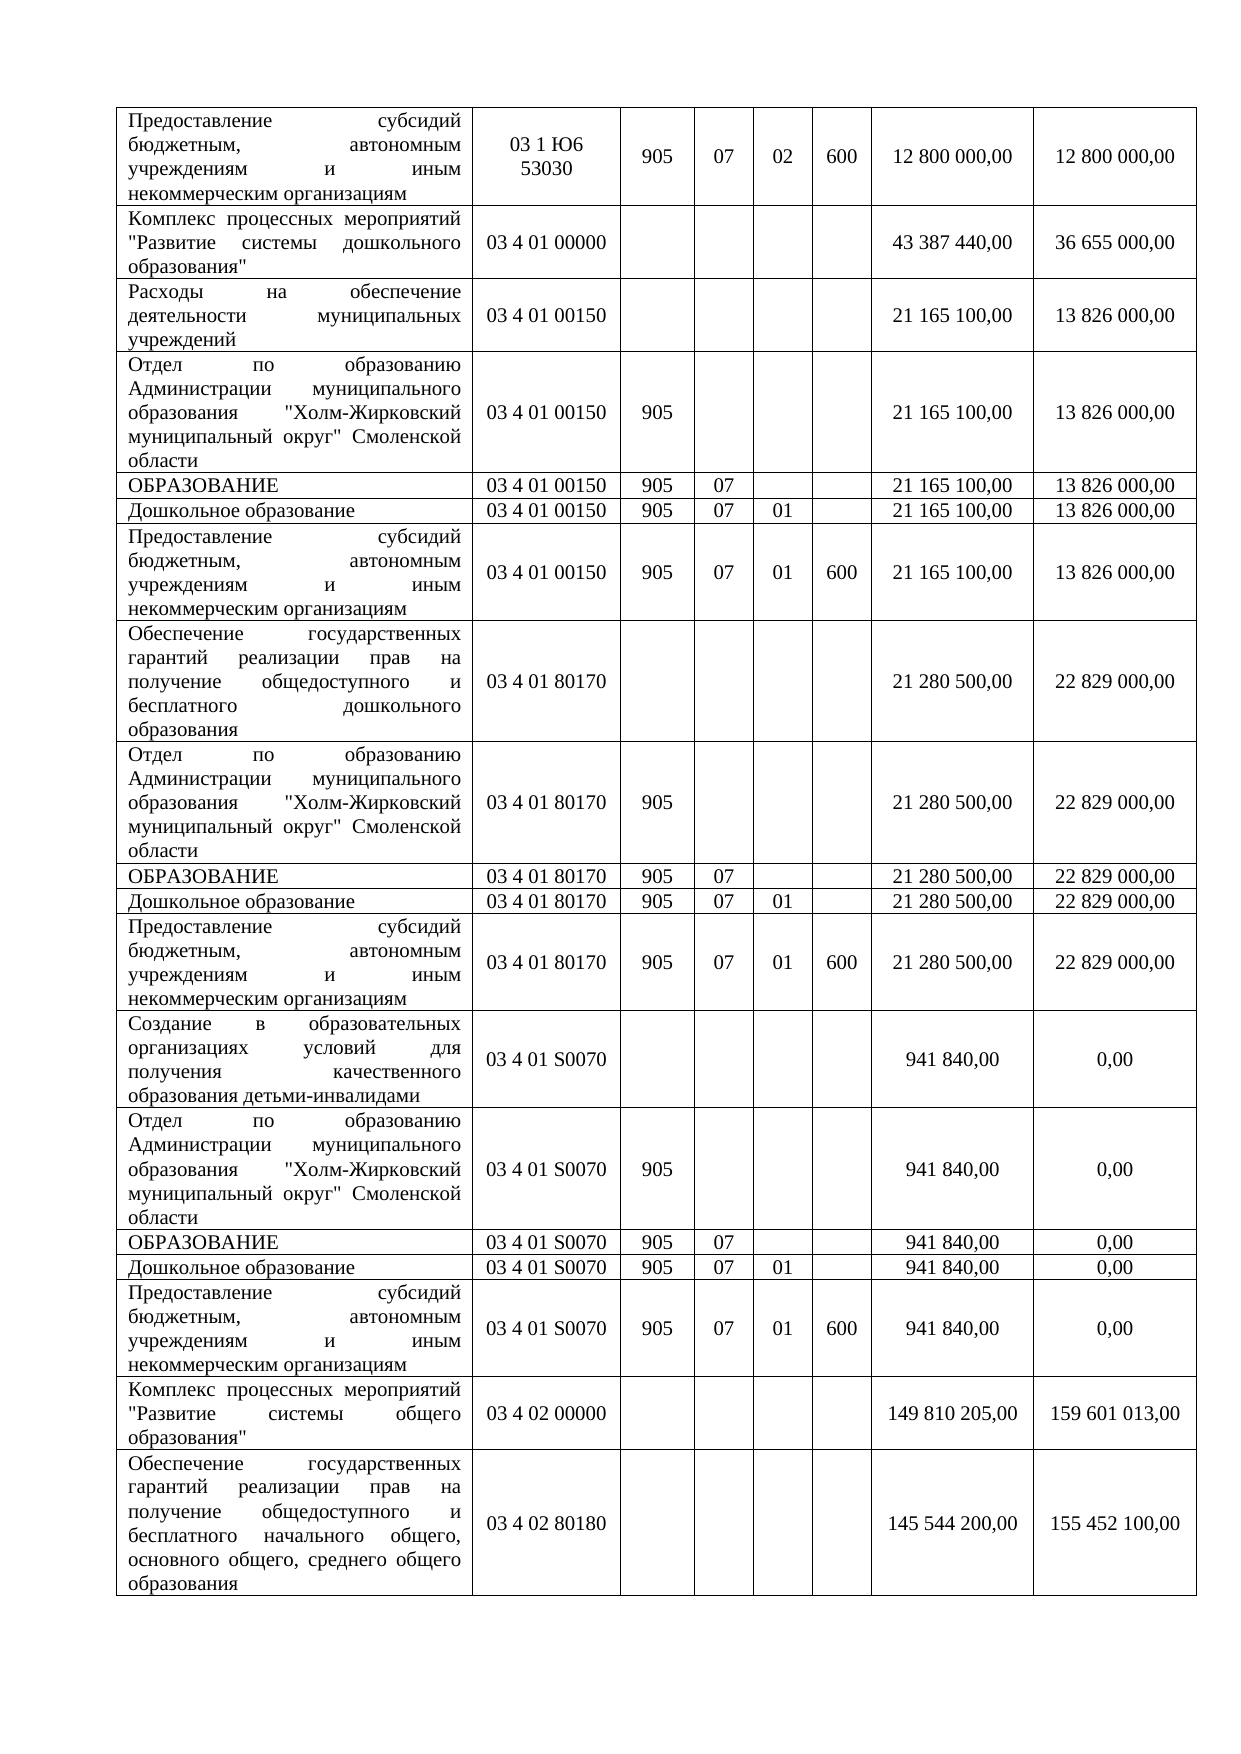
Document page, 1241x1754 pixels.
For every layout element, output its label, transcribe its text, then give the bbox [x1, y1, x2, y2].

table_cell 0,00 [1034, 1230, 1196, 1254]
table_cell 905 [621, 352, 694, 472]
table_cell 13 826 000,00 [1034, 499, 1196, 522]
table_cell [695, 206, 753, 278]
table_cell [754, 1108, 812, 1229]
table_cell 145 544 200,00 [872, 1450, 1033, 1595]
table_cell [621, 206, 694, 278]
table_cell [754, 1450, 812, 1595]
table_cell 01 [754, 499, 812, 522]
table_cell 905 [621, 889, 694, 913]
table_cell Предоставление субсидий бюджетным, автономным учреждениям и иным некоммерческим организациям [117, 108, 472, 204]
table_cell 03 4 01 00150 [473, 352, 620, 472]
table_cell 21 280 500,00 [872, 914, 1033, 1010]
table_cell [695, 742, 753, 862]
table_cell 905 [621, 864, 694, 888]
table_cell 03 4 02 80180 [473, 1450, 620, 1595]
table_cell 0,00 [1034, 1280, 1196, 1376]
table_cell 941 840,00 [872, 1230, 1033, 1254]
table_cell 13 826 000,00 [1034, 524, 1196, 620]
table_cell [621, 621, 694, 741]
table_cell Cоздание в образовательных организациях условий для получения качественного образования детьми-инвалидами [117, 1011, 472, 1107]
table_cell 941 840,00 [872, 1280, 1033, 1376]
table_cell ОБРАЗОВАНИЕ [117, 864, 472, 888]
table_cell [754, 621, 812, 741]
table_cell 905 [621, 524, 694, 620]
table_cell 07 [695, 1255, 753, 1279]
table_cell 941 840,00 [872, 1011, 1033, 1107]
table_cell 01 [754, 1280, 812, 1376]
table_cell [813, 889, 871, 913]
table_cell [754, 742, 812, 862]
table_cell 03 4 01 S0070 [473, 1011, 620, 1107]
table_cell 07 [695, 524, 753, 620]
table_cell Отдел по образованию Администрации муниципального образования "Холм-Жирковский муниципальный округ" Смоленской области [117, 1108, 472, 1229]
table_cell Предоставление субсидий бюджетным, автономным учреждениям и иным некоммерческим организациям [117, 524, 472, 620]
table_cell 21 280 500,00 [872, 864, 1033, 888]
table_cell 03 4 01 00150 [473, 524, 620, 620]
table_cell Обеспечение государственных гарантий реализации прав на получение общедоступного и бесплатного дошкольного образования [117, 621, 472, 741]
table_cell [695, 352, 753, 472]
table_cell [695, 1450, 753, 1595]
table_cell 07 [695, 473, 753, 497]
table_cell 22 829 000,00 [1034, 864, 1196, 888]
table_cell 03 4 01 00150 [473, 473, 620, 497]
table_cell 01 [754, 914, 812, 1010]
table_cell [754, 864, 812, 888]
table_cell 149 810 205,00 [872, 1377, 1033, 1449]
table_cell 905 [621, 1255, 694, 1279]
table_cell 21 280 500,00 [872, 621, 1033, 741]
table_cell [813, 1255, 871, 1279]
table_cell 905 [621, 108, 694, 204]
table_cell 43 387 440,00 [872, 206, 1033, 278]
table_cell 22 829 000,00 [1034, 889, 1196, 913]
table_cell 905 [621, 473, 694, 497]
table_cell 21 165 100,00 [872, 524, 1033, 620]
table_cell 03 4 02 00000 [473, 1377, 620, 1449]
table_cell 21 165 100,00 [872, 279, 1033, 351]
table_cell 941 840,00 [872, 1108, 1033, 1229]
table_cell [813, 473, 871, 497]
table_cell [754, 279, 812, 351]
table_cell [621, 1011, 694, 1107]
table_cell 905 [621, 914, 694, 1010]
table_cell 03 4 01 80170 [473, 914, 620, 1010]
table_cell 01 [754, 524, 812, 620]
table_cell 07 [695, 1230, 753, 1254]
table_cell [813, 499, 871, 522]
table_cell [813, 864, 871, 888]
table_cell 21 165 100,00 [872, 499, 1033, 522]
table_cell 600 [813, 914, 871, 1010]
table_cell 01 [754, 889, 812, 913]
table_cell 07 [695, 889, 753, 913]
table_cell 0,00 [1034, 1108, 1196, 1229]
table_cell 07 [695, 499, 753, 522]
table_cell 600 [813, 108, 871, 204]
table_cell Дошкольное образование [117, 1255, 472, 1279]
table_cell 03 4 01 S0070 [473, 1255, 620, 1279]
table_cell 21 280 500,00 [872, 889, 1033, 913]
table_cell 13 826 000,00 [1034, 352, 1196, 472]
table_cell [695, 1377, 753, 1449]
table_cell [813, 1230, 871, 1254]
table_cell [754, 1377, 812, 1449]
table_cell 0,00 [1034, 1255, 1196, 1279]
table_cell [813, 1108, 871, 1229]
table_cell 905 [621, 1280, 694, 1376]
table_cell 155 452 100,00 [1034, 1450, 1196, 1595]
table_cell 07 [695, 108, 753, 204]
table_cell Дошкольное образование [117, 889, 472, 913]
table_cell ОБРАЗОВАНИЕ [117, 473, 472, 497]
table_cell 13 826 000,00 [1034, 473, 1196, 497]
table_cell [754, 1230, 812, 1254]
table_cell [695, 621, 753, 741]
table_cell [621, 1450, 694, 1595]
table_cell 13 826 000,00 [1034, 279, 1196, 351]
table_cell 03 4 01 80170 [473, 621, 620, 741]
table_cell 22 829 000,00 [1034, 621, 1196, 741]
table_cell Комплекс процессных мероприятий "Развитие системы общего образования" [117, 1377, 472, 1449]
table_cell Отдел по образованию Администрации муниципального образования "Холм-Жирковский муниципальный округ" Смоленской области [117, 742, 472, 862]
table_cell 07 [695, 1280, 753, 1376]
table_cell Обеспечение государственных гарантий реализации прав на получение общедоступного и бесплатного начального общего, основного общего, среднего общего образования [117, 1450, 472, 1595]
table_cell Отдел по образованию Администрации муниципального образования "Холм-Жирковский муниципальный округ" Смоленской области [117, 352, 472, 472]
table_cell 941 840,00 [872, 1255, 1033, 1279]
table_cell 12 800 000,00 [1034, 108, 1196, 204]
table_cell [813, 1377, 871, 1449]
table_cell 03 4 01 80170 [473, 742, 620, 862]
table_cell [813, 279, 871, 351]
table_cell [813, 742, 871, 862]
table_cell 03 4 01 00000 [473, 206, 620, 278]
table_cell 905 [621, 742, 694, 862]
table_cell Дошкольное образование [117, 499, 472, 522]
table_cell 03 4 01 80170 [473, 864, 620, 888]
table_cell [813, 1011, 871, 1107]
table_cell 03 4 01 00150 [473, 279, 620, 351]
table_cell 01 [754, 1255, 812, 1279]
table_cell 21 165 100,00 [872, 473, 1033, 497]
table_cell Комплекс процессных мероприятий "Развитие системы дошкольного образования" [117, 206, 472, 278]
table_cell 905 [621, 1230, 694, 1254]
table_cell [621, 279, 694, 351]
table_cell 159 601 013,00 [1034, 1377, 1196, 1449]
table_cell 07 [695, 914, 753, 1010]
table_cell 03 4 01 S0070 [473, 1108, 620, 1229]
table_cell 03 4 01 00150 [473, 499, 620, 522]
table_cell [813, 352, 871, 472]
table_cell 03 4 01 80170 [473, 889, 620, 913]
table_cell 03 1 Ю6 53030 [473, 108, 620, 204]
table_cell 12 800 000,00 [872, 108, 1033, 204]
table_cell ОБРАЗОВАНИЕ [117, 1230, 472, 1254]
table_cell [754, 352, 812, 472]
table_cell 22 829 000,00 [1034, 742, 1196, 862]
table_cell 36 655 000,00 [1034, 206, 1196, 278]
table_cell [754, 206, 812, 278]
table_cell 03 4 01 S0070 [473, 1230, 620, 1254]
table_cell [813, 621, 871, 741]
table_cell [695, 1108, 753, 1229]
table_cell 905 [621, 1108, 694, 1229]
table_cell 905 [621, 499, 694, 522]
table_cell Предоставление субсидий бюджетным, автономным учреждениям и иным некоммерческим организациям [117, 914, 472, 1010]
table_cell 02 [754, 108, 812, 204]
table_cell 07 [695, 864, 753, 888]
table_cell [695, 1011, 753, 1107]
table_cell [813, 206, 871, 278]
table_cell 21 280 500,00 [872, 742, 1033, 862]
table_cell 600 [813, 524, 871, 620]
table_cell 21 165 100,00 [872, 352, 1033, 472]
table_cell [754, 1011, 812, 1107]
table_cell 600 [813, 1280, 871, 1376]
table_cell [754, 473, 812, 497]
table_cell 22 829 000,00 [1034, 914, 1196, 1010]
table_cell 0,00 [1034, 1011, 1196, 1107]
table_cell 03 4 01 S0070 [473, 1280, 620, 1376]
table_cell Предоставление субсидий бюджетным, автономным учреждениям и иным некоммерческим организациям [117, 1280, 472, 1376]
table_cell Расходы на обеспечение деятельности муниципальных учреждений [117, 279, 472, 351]
table_cell [813, 1450, 871, 1595]
table_cell [695, 279, 753, 351]
table_cell [621, 1377, 694, 1449]
